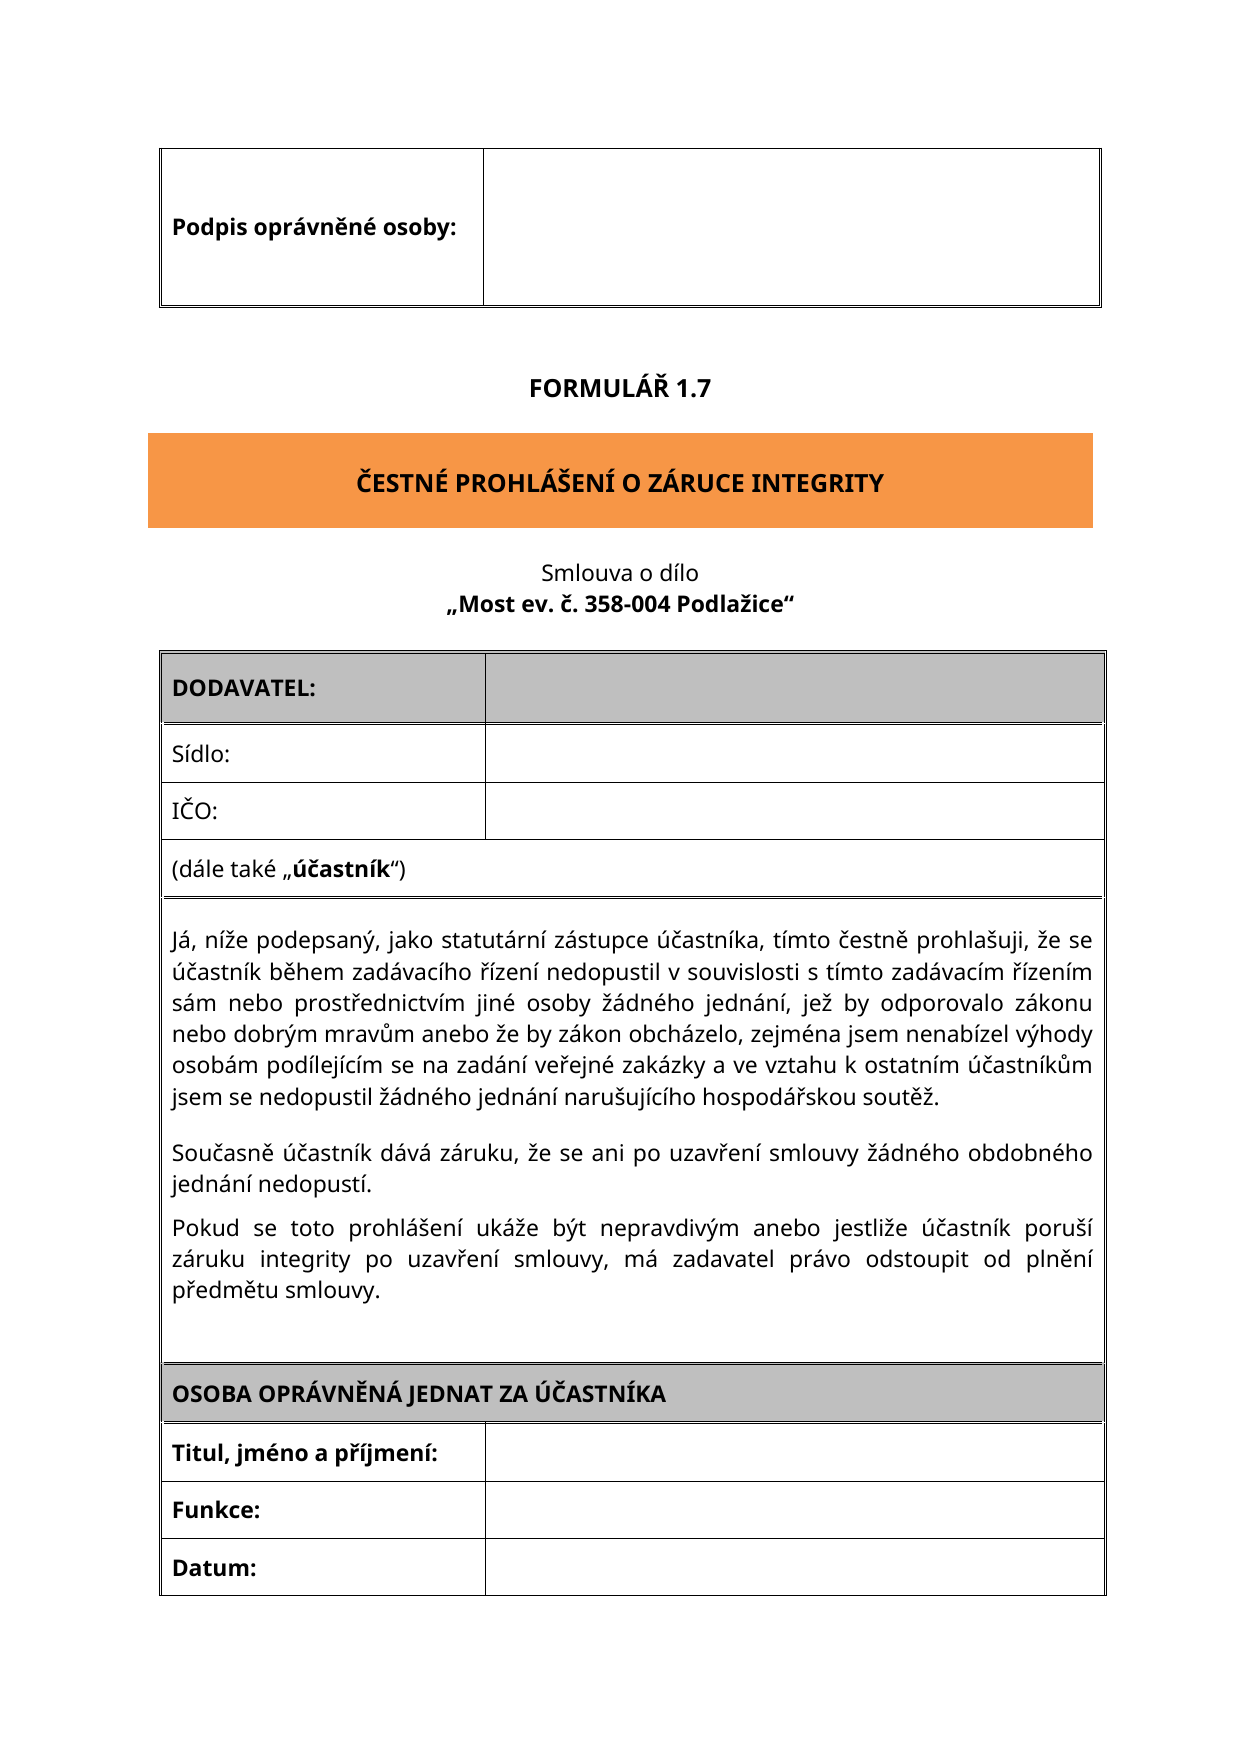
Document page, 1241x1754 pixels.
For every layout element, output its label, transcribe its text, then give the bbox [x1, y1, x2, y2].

table_cell osoba oprávněná jednat za účastníka [162, 1362, 1104, 1421]
table_cell [486, 1539, 1104, 1595]
table_cell Sídlo: [160, 722, 485, 782]
table_cell Funkce: [162, 1482, 485, 1538]
table_cell [486, 1482, 1104, 1538]
text FORMULÁŘ 1.7 [148, 371, 1093, 404]
table_cell [486, 722, 1105, 782]
table_cell [486, 783, 1104, 839]
table_cell (dále také „účastník“) [162, 840, 1104, 896]
text Smlouva o dílo [148, 557, 1093, 588]
table_cell Podpis oprávněné osoby: [162, 149, 483, 305]
table_header [486, 654, 1104, 722]
table_header DODAVATEL: [162, 654, 485, 722]
table_cell [486, 1421, 1105, 1481]
table_cell Titul, jméno a příjmení: [160, 1421, 485, 1481]
text čestné Prohlášení o záruce integrity [148, 466, 1093, 500]
table_cell Datum: [162, 1539, 485, 1595]
text „Most ev. č. 358-004 Podlažice“ [148, 588, 1093, 619]
table_cell Já, níže podepsaný, jako statutární zástupce účastníka, tímto čestně prohlašuji, že se účastník během zadávacího řízení nedopustil v souvislosti s tímto zadávacím řízením sám nebo prostřednictvím jiné osoby žádného jednání, jež by odporovalo zákonu nebo dobrým mravům anebo že by zákon obcházelo, zejména jsem nenabízel výhody osobám podílejícím se na zadání veřejné zakázky a ve vztahu k ostatním účastníkům jsem se nedopustil žádného jednání narušujícího hospodářskou soutěž. Současně účastník dává záruku, že se ani po uzavření smlouvy žádného obdobného jednání nedopustí. Pokud se toto prohlášení ukáže být nepravdivým anebo jestliže účastník poruší záruku integrity po uzavření smlouvy, má zadavatel právo odstoupit od plnění předmětu smlouvy. [160, 896, 1105, 1362]
table_cell IČO: [162, 783, 485, 839]
table_cell [484, 149, 1099, 305]
